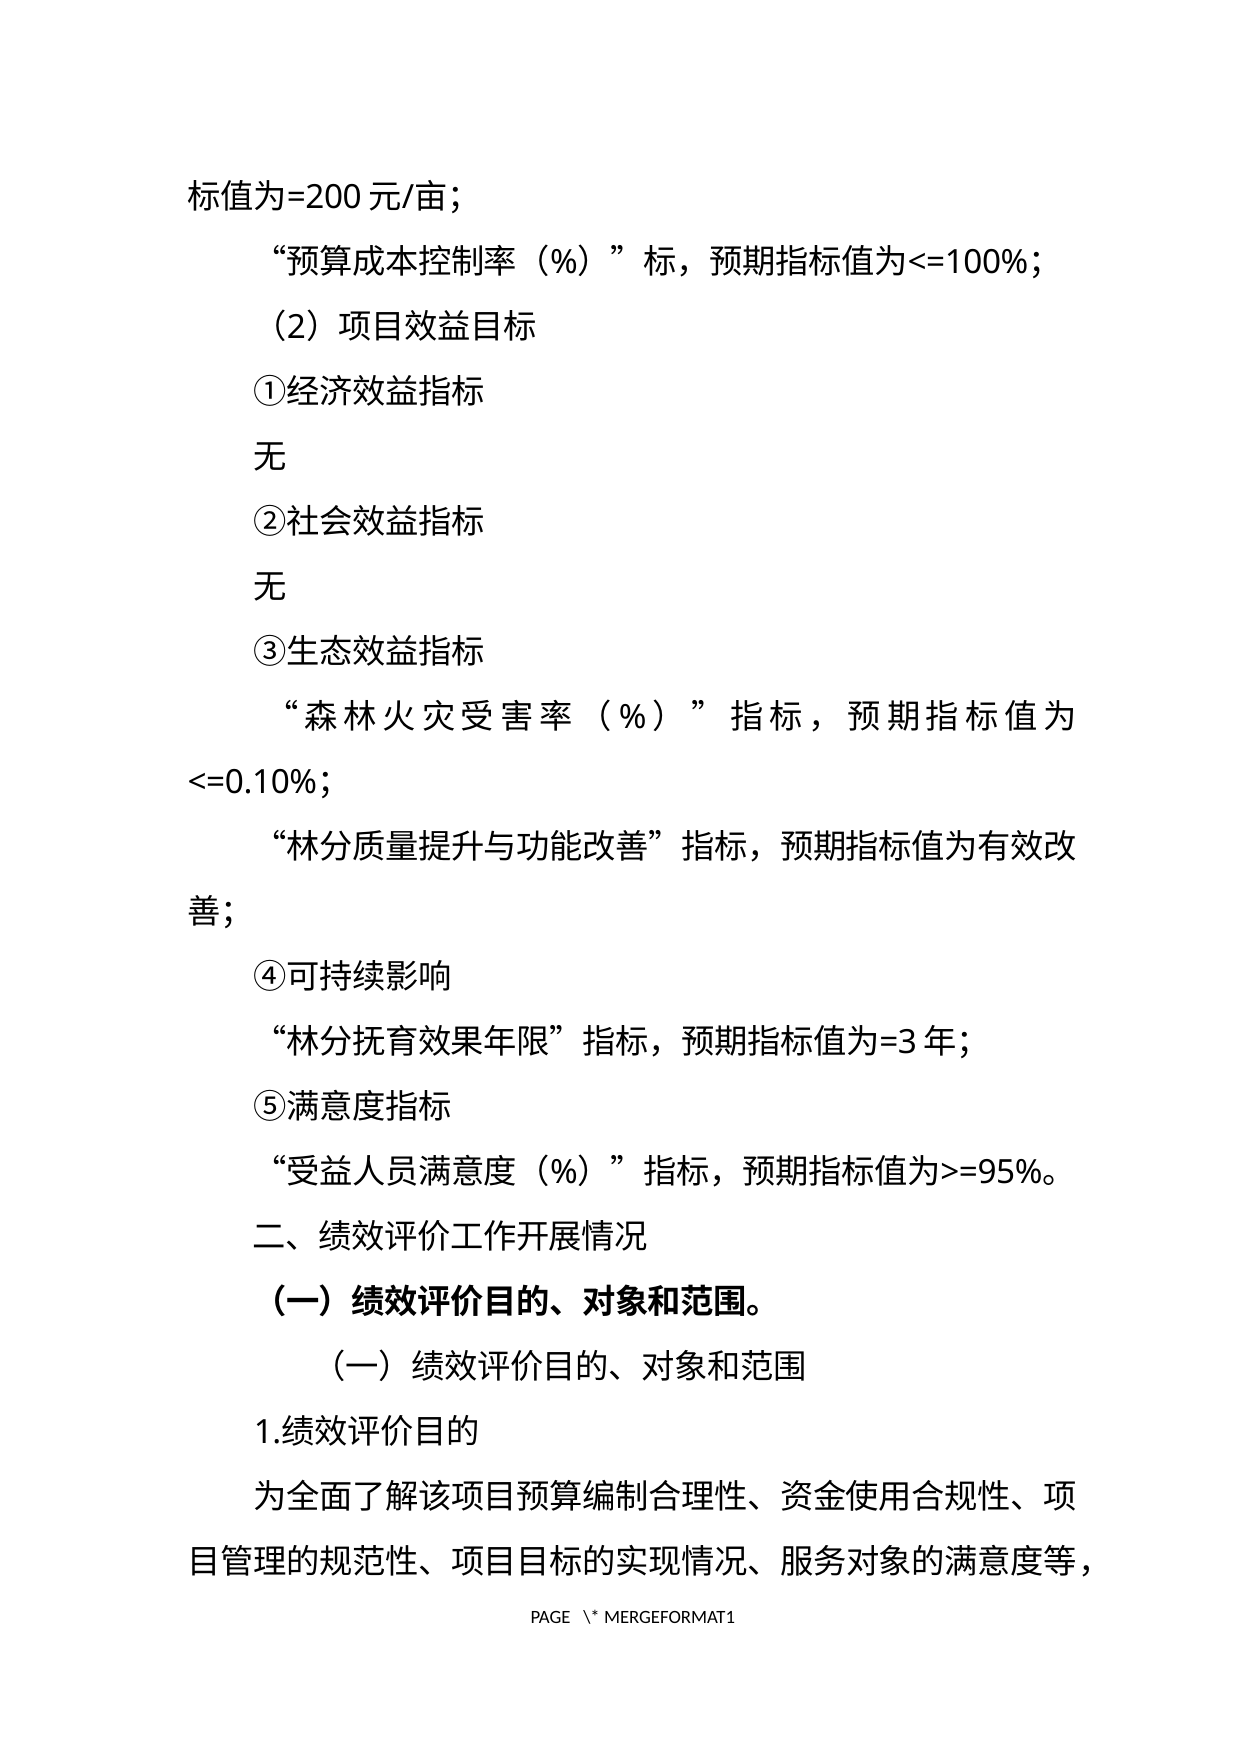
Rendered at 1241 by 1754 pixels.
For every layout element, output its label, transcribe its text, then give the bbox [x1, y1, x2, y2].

text 二、绩效评价工作开展情况 [187, 1202, 1078, 1267]
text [187, 162, 1078, 1202]
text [187, 1332, 1078, 1592]
text （一）绩效评价目的、对象和范围。 [187, 1267, 1078, 1332]
